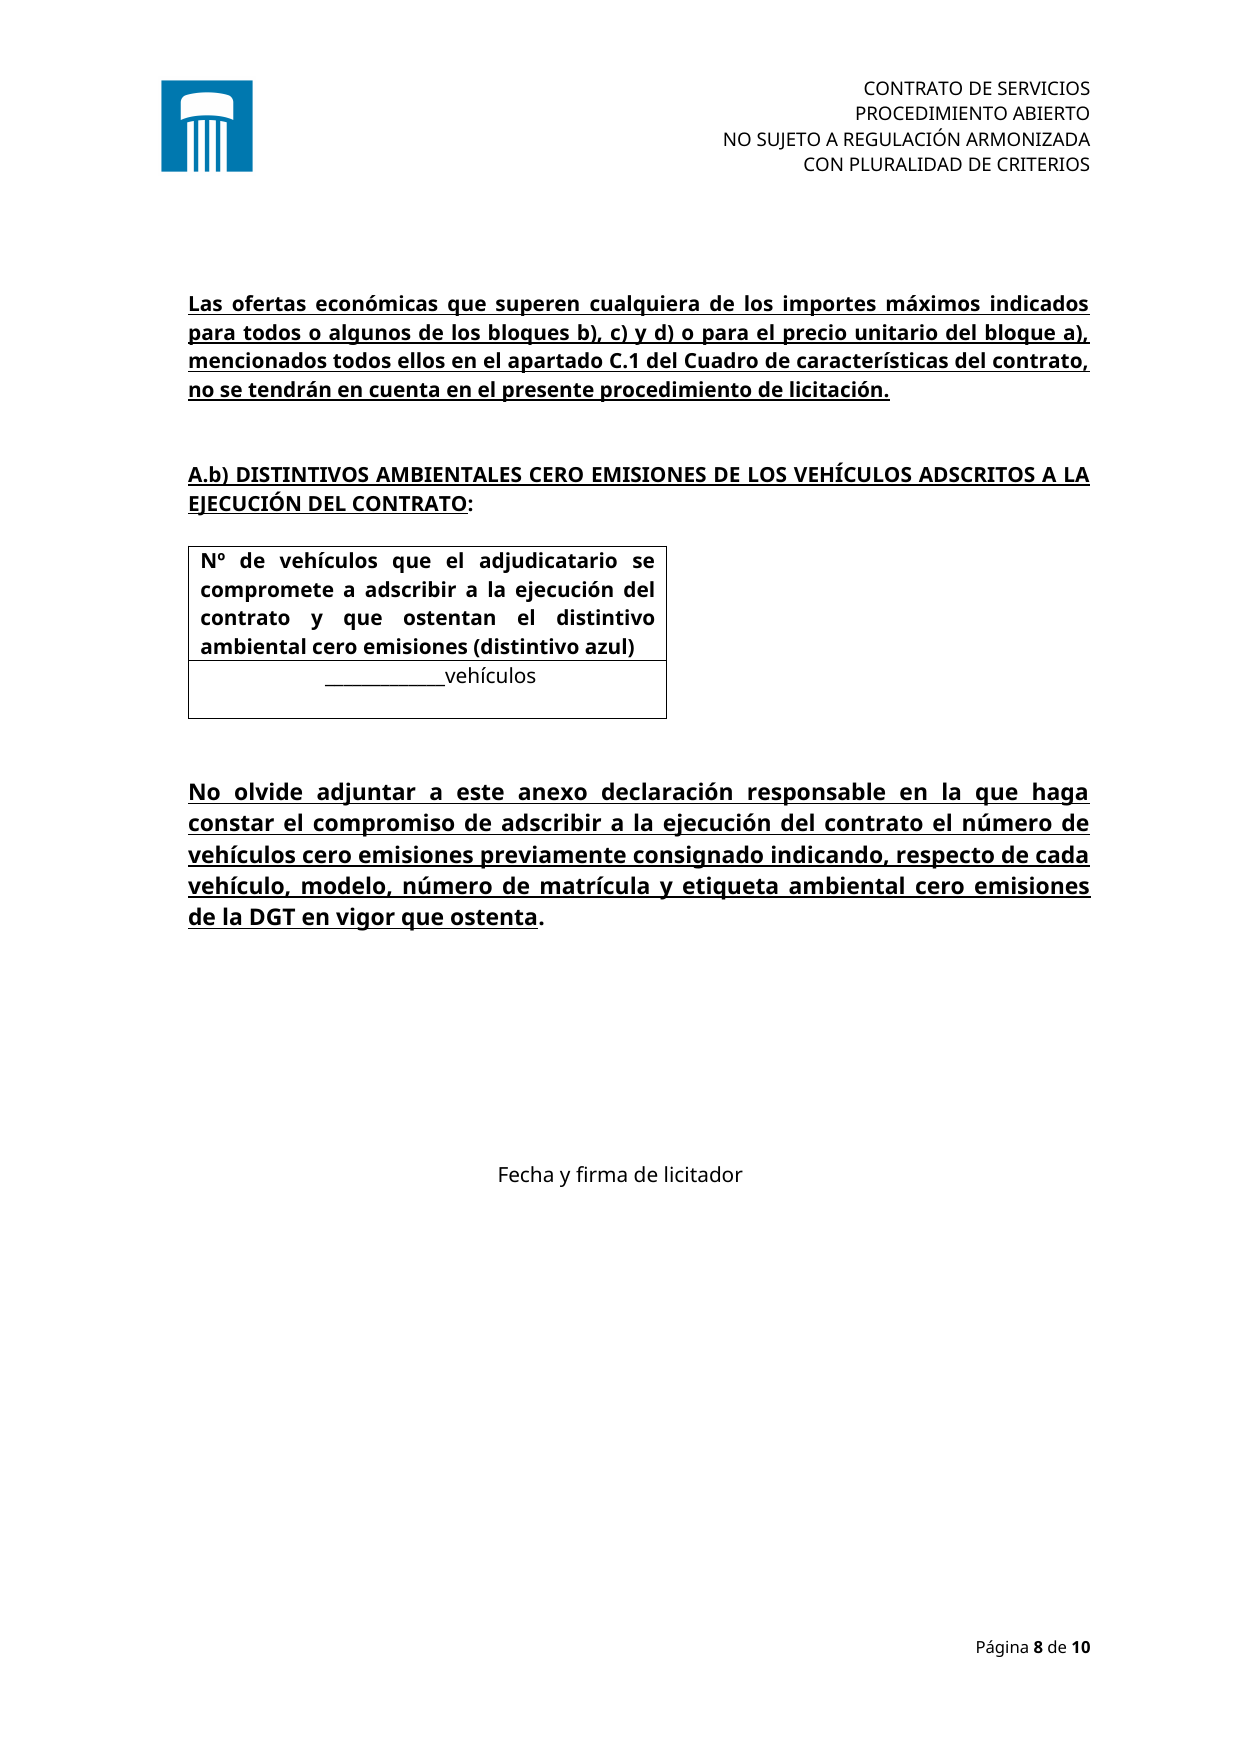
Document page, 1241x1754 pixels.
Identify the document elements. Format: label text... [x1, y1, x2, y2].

text Las ofertas económicas que superen cualquiera de los importes máximos indicados para todos o algunos de los bloques b), c) y d) o para el precio unitario del bloque a), mencionados todos ellos en el apartado C.1 del Cuadro de características del contrato, no se tendrán en cuenta en el presente procedimiento de licitación. [188, 289, 1090, 314]
text No olvide adjuntar a este anexo declaración responsable en la que haga constar el compromiso de adscribir a la ejecución del contrato el número de vehículos cero emisiones previamente consignado indicando, respecto de cada vehículo, modelo, número de matrícula y etiqueta ambiental cero emisiones de la DGT en vigor que ostenta. [188, 867, 1090, 896]
table_cell _____________vehículos [189, 661, 666, 718]
text No olvide adjuntar a este anexo declaración responsable en la que haga constar el compromiso de adscribir a la ejecución del contrato el número de vehículos cero emisiones previamente consignado indicando, respecto de cada vehículo, modelo, número de matrícula y etiqueta ambiental cero emisiones de la DGT en vigor que ostenta. [188, 804, 1090, 834]
table_header Nº de vehículos que el adjudicatario se compromete a adscribir a la ejecución del contrato y que ostentan el distintivo ambiental cero emisiones (distintivo azul) [189, 547, 666, 660]
text A.b) DISTINTIVOS AMBIENTALES CERO EMISIONES DE LOS VEHÍCULOS ADSCRITOS A LA EJECUCIÓN DEL CONTRATO: [188, 486, 1090, 517]
picture [157, 76, 257, 176]
text Las ofertas económicas que superen cualquiera de los importes máximos indicados para todos o algunos de los bloques b), c) y d) o para el precio unitario del bloque a), mencionados todos ellos en el apartado C.1 del Cuadro de características del contrato, no se tendrán en cuenta en el presente procedimiento de licitación. [188, 372, 1090, 403]
text Las ofertas económicas que superen cualquiera de los importes máximos indicados para todos o algunos de los bloques b), c) y d) o para el precio unitario del bloque a), mencionados todos ellos en el apartado C.1 del Cuadro de características del contrato, no se tendrán en cuenta en el presente procedimiento de licitación. [188, 315, 1090, 342]
text Fecha y firma de licitador [150, 1160, 1090, 1188]
text No olvide adjuntar a este anexo declaración responsable en la que haga constar el compromiso de adscribir a la ejecución del contrato el número de vehículos cero emisiones previamente consignado indicando, respecto de cada vehículo, modelo, número de matrícula y etiqueta ambiental cero emisiones de la DGT en vigor que ostenta. [188, 898, 1090, 932]
text A.b) DISTINTIVOS AMBIENTALES CERO EMISIONES DE LOS VEHÍCULOS ADSCRITOS A LA EJECUCIÓN DEL CONTRATO: [188, 460, 1090, 484]
text Las ofertas económicas que superen cualquiera de los importes máximos indicados para todos o algunos de los bloques b), c) y d) o para el precio unitario del bloque a), mencionados todos ellos en el apartado C.1 del Cuadro de características del contrato, no se tendrán en cuenta en el presente procedimiento de licitación. [188, 344, 1090, 371]
text No olvide adjuntar a este anexo declaración responsable en la que haga constar el compromiso de adscribir a la ejecución del contrato el número de vehículos cero emisiones previamente consignado indicando, respecto de cada vehículo, modelo, número de matrícula y etiqueta ambiental cero emisiones de la DGT en vigor que ostenta. [188, 835, 1090, 865]
text No olvide adjuntar a este anexo declaración responsable en la que haga constar el compromiso de adscribir a la ejecución del contrato el número de vehículos cero emisiones previamente consignado indicando, respecto de cada vehículo, modelo, número de matrícula y etiqueta ambiental cero emisiones de la DGT en vigor que ostenta. [188, 776, 1090, 803]
